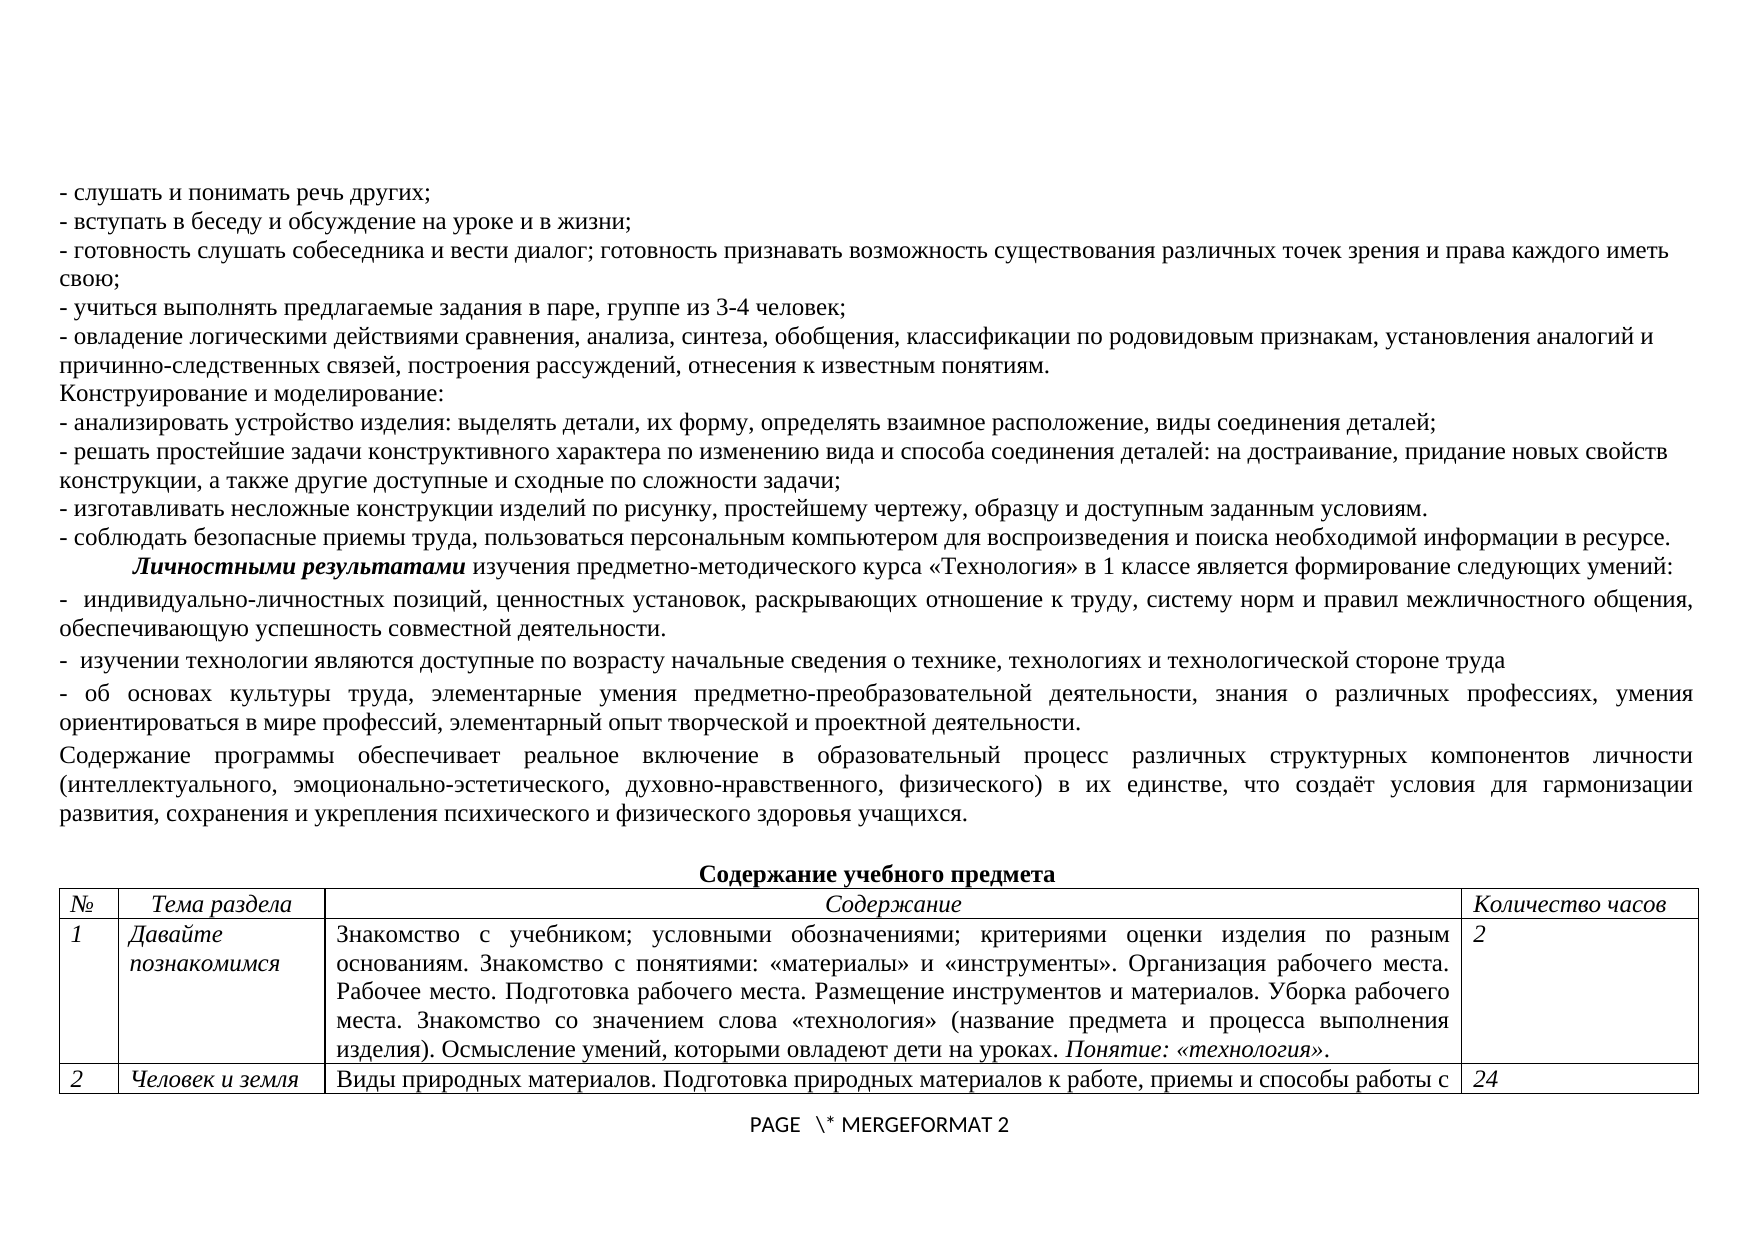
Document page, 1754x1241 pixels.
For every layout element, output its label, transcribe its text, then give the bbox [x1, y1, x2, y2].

text - слушать и понимать речь других; [59, 177, 1695, 206]
text - индивидуально-личностных позиций, ценностных установок, раскрывающих отношение к труду, систему норм и правил межличностного общения, обеспечивающую успешность совместной деятельности. [59, 584, 1695, 641]
table_cell 1 [60, 919, 118, 1063]
table_cell 2 [60, 1064, 118, 1092]
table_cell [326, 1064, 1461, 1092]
text - решать простейшие задачи конструктивного характера по изменению вида и способа соединения деталей: на достраивание, придание новых свойств конструкции, а также другие доступные и сходные по сложности задачи; [59, 436, 1695, 493]
table_cell Человек и земля [119, 1064, 324, 1092]
table_cell 24 [1462, 1064, 1698, 1092]
text - анализировать устройство изделия: выделять детали, их форму, определять взаимное расположение, виды соединения деталей; [59, 407, 1695, 436]
text Личностными результатами изучения предметно-методического курса «Технология» в 1 классе является формирование следующих умений: [59, 551, 1695, 580]
table_header Содержание [326, 889, 1461, 918]
table_header № [60, 889, 118, 918]
text - овладение логическими действиями сравнения, анализа, синтеза, обобщения, классификации по родовидовым признакам, установления аналогий и причинно-следственных связей, построения рассуждений, отнесения к известным понятиям. [59, 321, 1695, 378]
text Конструирование и моделирование: [59, 378, 1695, 407]
text - об основах культуры труда, элементарные умения предметно-преобразовательной деятельности, знания о различных профессиях, умения ориентироваться в мире профессий, элементарный опыт творческой и проектной деятельности. [59, 678, 1695, 736]
table_header Количество часов [1462, 889, 1698, 918]
text Содержание программы обеспечивает реальное включение в образовательный процесс различных структурных компонентов личности (интеллектуального, эмоционально-эстетического, духовно-нравственного, физического) в их единстве, что создаёт условия для гармонизации развития, сохранения и укрепления психического и физического здоровья учащихся. [59, 740, 1695, 826]
text - изготавливать несложные конструкции изделий по рисунку, простейшему чертежу, образцу и доступным заданным условиям. [59, 493, 1695, 522]
table_cell Знакомство с учебником; условными обозначениями; критериями оценки изделия по разным основаниям. Знакомство с понятиями: «материалы» и «инструменты». Организация рабочего места. Рабочее место. Подготовка рабочего места. Размещение инструментов и материалов. Уборка рабочего места. Знакомство со значением слова «технология» (название предмета и процесса выполнения изделия). Осмысление умений, которыми овладеют дети на уроках. Понятие: «технология». [326, 919, 1461, 1063]
text - учиться выполнять предлагаемые задания в паре, группе из 3-4 человек; [59, 292, 1695, 321]
text - вступать в беседу и обсуждение на уроке и в жизни; [59, 206, 1695, 235]
text - соблюдать безопасные приемы труда, пользоваться персональным компьютером для воспроизведения и поиска необходимой информации в ресурсе. [59, 522, 1695, 551]
text Содержание учебного предмета [59, 859, 1695, 888]
text - готовность слушать собеседника и вести диалог; готовность признавать возможность существования различных точек зрения и права каждого иметь свою; [59, 235, 1695, 292]
text - изучении технологии являются доступные по возрасту начальные сведения о технике, технологиях и технологической стороне труда [59, 646, 1695, 674]
table_header Тема раздела [119, 889, 324, 918]
table_cell Давайте познакомимся [119, 919, 324, 1063]
table_cell 2 [1462, 919, 1698, 1063]
